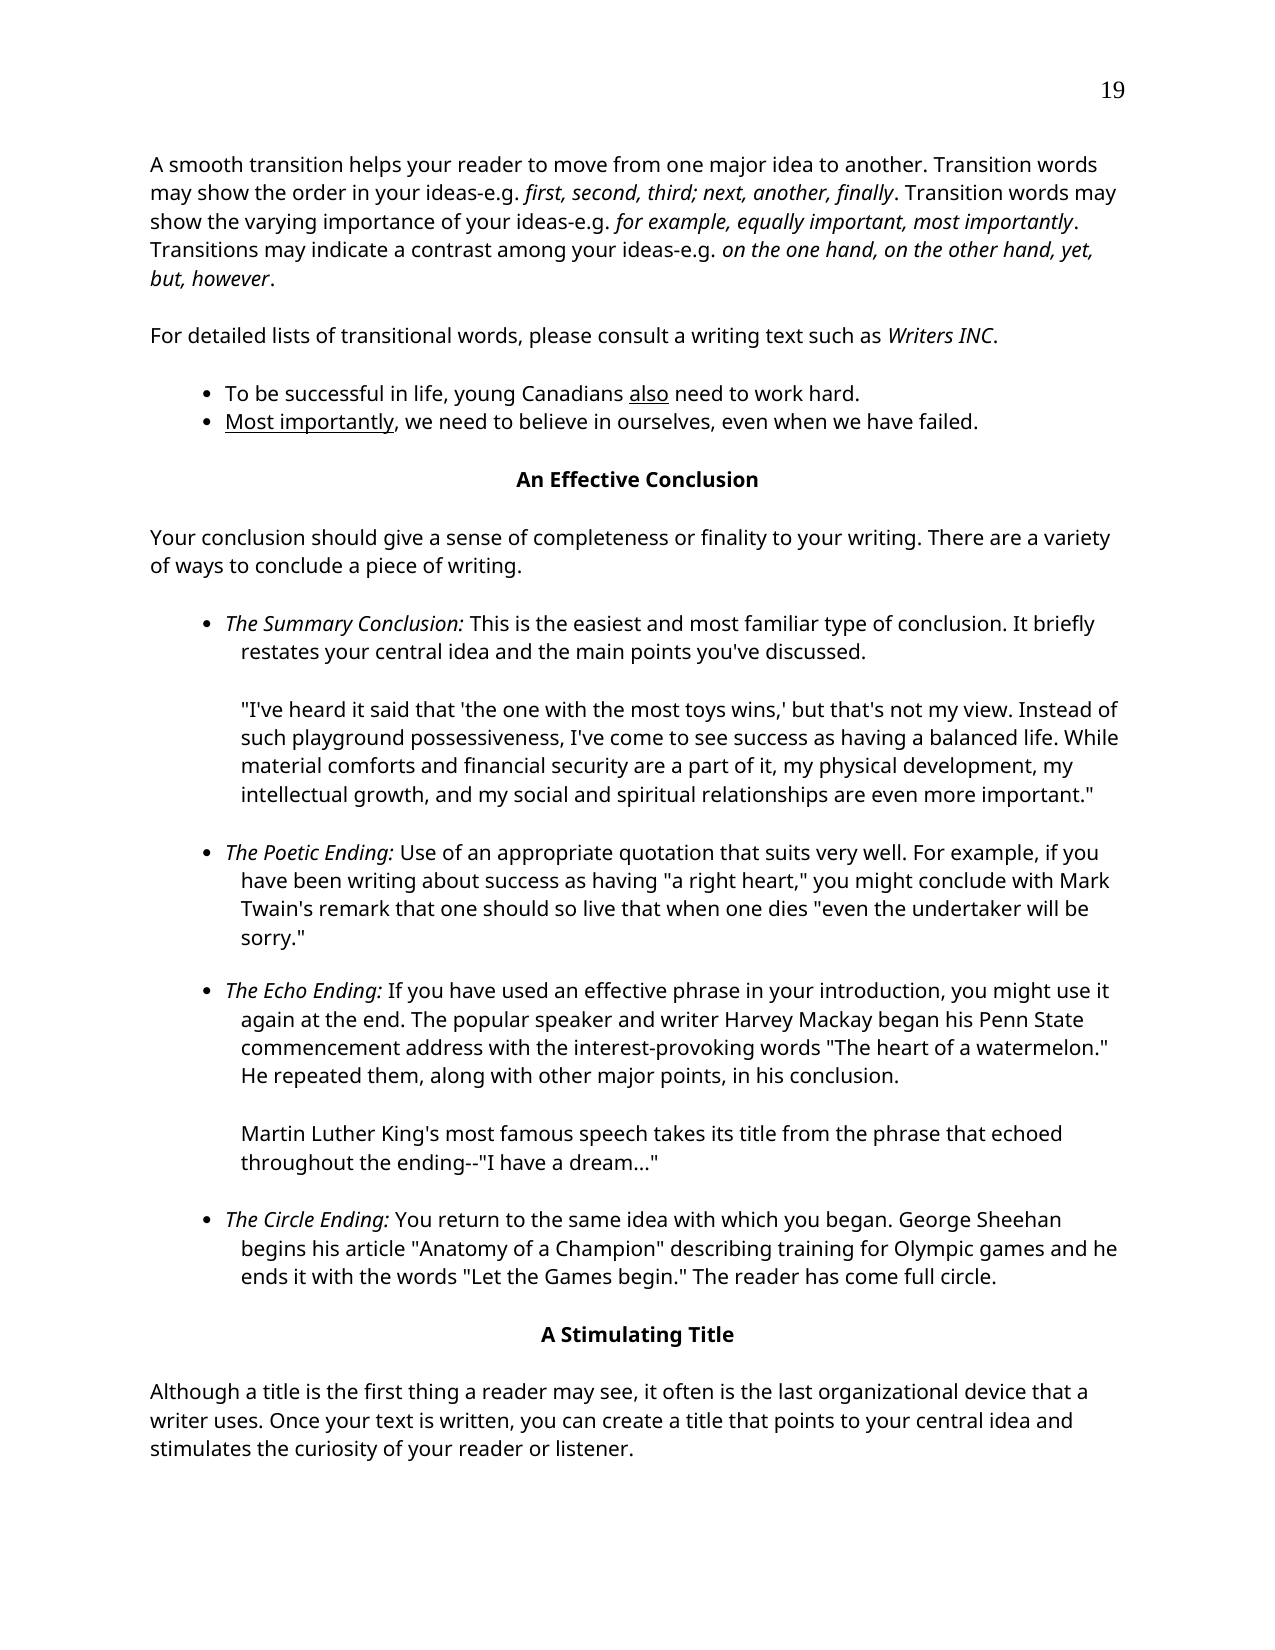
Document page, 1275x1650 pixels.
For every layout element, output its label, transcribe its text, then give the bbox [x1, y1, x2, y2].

list The Summary Conclusion: This is the easiest and most familiar type of conclusion. It briefly restates your central idea and the main points you've discussed. [203, 609, 1125, 666]
text For detailed lists of transitional words, please consult a writing text such as Writers INC. [150, 321, 1125, 350]
text Although a title is the first thing a reader may see, it often is the last organizational device that a writer uses. Once your text is written, you can create a title that points to your central idea and stimulates the curiosity of your reader or listener. [150, 1377, 1125, 1463]
list To be successful in life, young Canadians also need to work hard. [203, 379, 1125, 407]
list The Echo Ending: If you have used an effective phrase in your introduction, you might use it again at the end. The popular speaker and writer Harvey Mackay began his commencement address with the interest-provoking words "The heart of a watermelon." He repeated them, along with other major points, in his conclusion. [203, 976, 1125, 1090]
text An Effective Conclusion [150, 465, 1125, 493]
text Your conclusion should give a sense of completeness or finality to your writing. There are a variety of ways to conclude a piece of writing. [150, 523, 1125, 579]
text A Stimulating Title [150, 1320, 1125, 1348]
text "I've heard it said that 'the one with the most toys wins,' but that's not my view. Instead of such playground possessiveness, I've come to see success as having a balanced life. While material comforts and financial security are a part of it, my physical development, my intellectual growth, and my social and spiritual relationships are even more important." [241, 695, 1125, 808]
list The Poetic Ending: Use of an appropriate quotation that suits very well. For example, if you have been writing about success as having "a right heart," you might conclude with Mark Twain's remark that one should so live that when one dies "even the undertaker will be sorry." [203, 838, 1125, 951]
list The Circle Ending: You return to the same idea with which you began. George Sheehan begins his article "Anatomy of a Champion" describing training for Olympic games and he ends it with the words "Let the Games begin." The reader has come full circle. [203, 1205, 1125, 1291]
text A smooth transition helps your reader to move from one major idea to another. Transition words may show the order in your ideas-e.g. first, second, third; next, another, finally. Transition words may show the varying importance of your ideas-e.g. for example, equally important, most importantly. Transitions may indicate a contrast among your ideas-e.g. on the one hand, on the other hand, yet, but, however. [150, 150, 1125, 292]
list Most importantly, we need to believe in ourselves, even when we have failed. [203, 407, 1125, 436]
text Martin Luther King's most famous speech takes its title from the phrase that echoed throughout the ending--"I have a dream..." [241, 1119, 1125, 1176]
